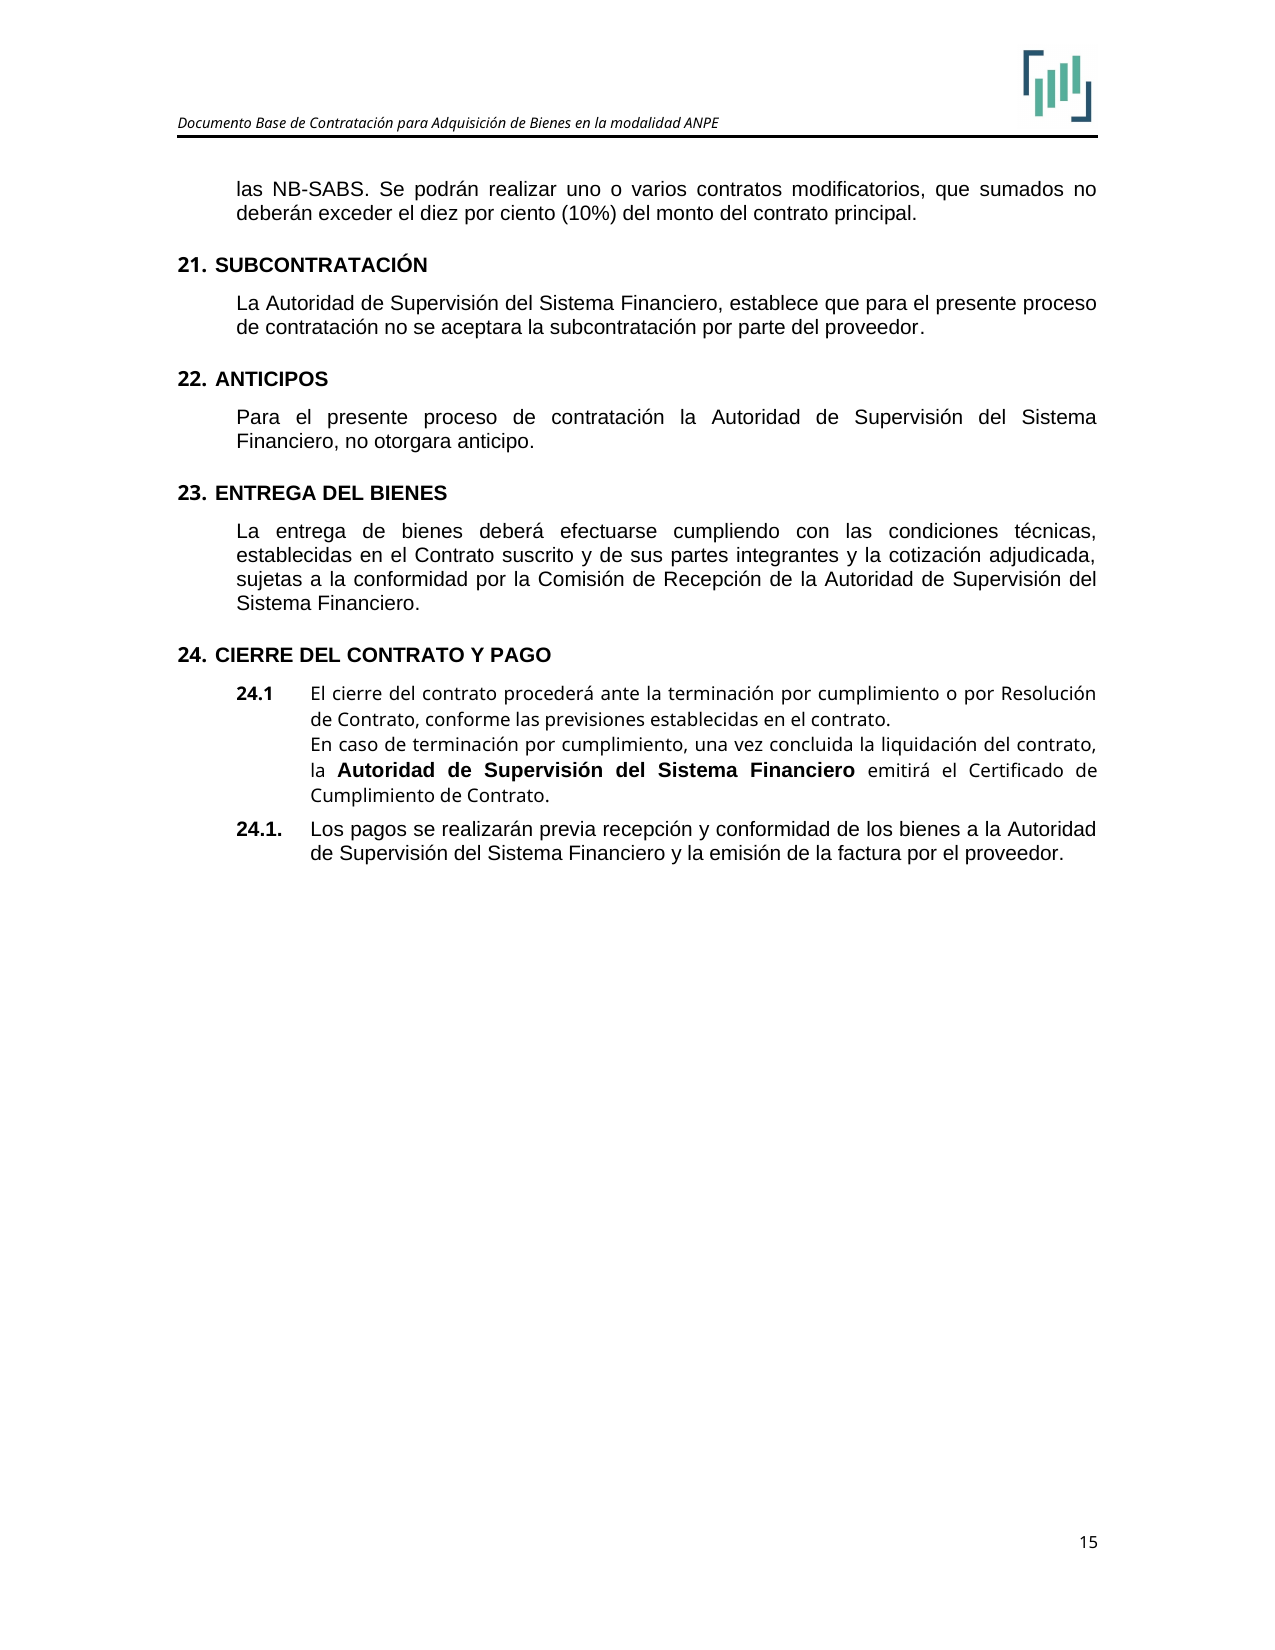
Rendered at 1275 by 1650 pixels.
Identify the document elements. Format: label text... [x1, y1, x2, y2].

subtitle SUBCONTRATACIÓN [177, 250, 1098, 279]
subtitle La Autoridad de Supervisión del Sistema Financiero, establece que para el presente proceso de contratación no se aceptara la subcontratación por parte del proveedor. [236, 291, 1098, 339]
subtitle CIERRE DEL CONTRATO Y PAGO [177, 640, 1098, 668]
list El cierre del contrato procederá ante la terminación por cumplimiento o por Resolución de Contrato, conforme las previsiones establecidas en el contrato. [236, 681, 1098, 732]
subtitle ENTREGA DEl BIENES [177, 478, 1098, 506]
subtitle Para el presente proceso de contratación la Autoridad de Supervisión del Sistema Financiero, no otorgara anticipo. [236, 405, 1098, 453]
text En caso de terminación por cumplimiento, una vez concluida la liquidación del contrato, la Autoridad de Supervisión del Sistema Financiero emitirá el Certificado de Cumplimiento de Contrato. [310, 732, 1098, 808]
picture [1017, 44, 1098, 129]
text La entrega de bienes deberá efectuarse cumpliendo con las condiciones técnicas, establecidas en el Contrato suscrito y de sus partes integrantes y la cotización adjudicada, sujetas a la conformidad por la Comisión de Recepción de la Autoridad de Supervisión del Sistema Financiero. [177, 519, 1098, 615]
subtitle ANTICIPOS [177, 364, 1098, 392]
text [236, 177, 1098, 225]
subtitle Los pagos se realizarán previa recepción y conformidad de los bienes a la Autoridad de Supervisión del Sistema Financiero y la emisión de la factura por el proveedor. [236, 817, 1098, 864]
